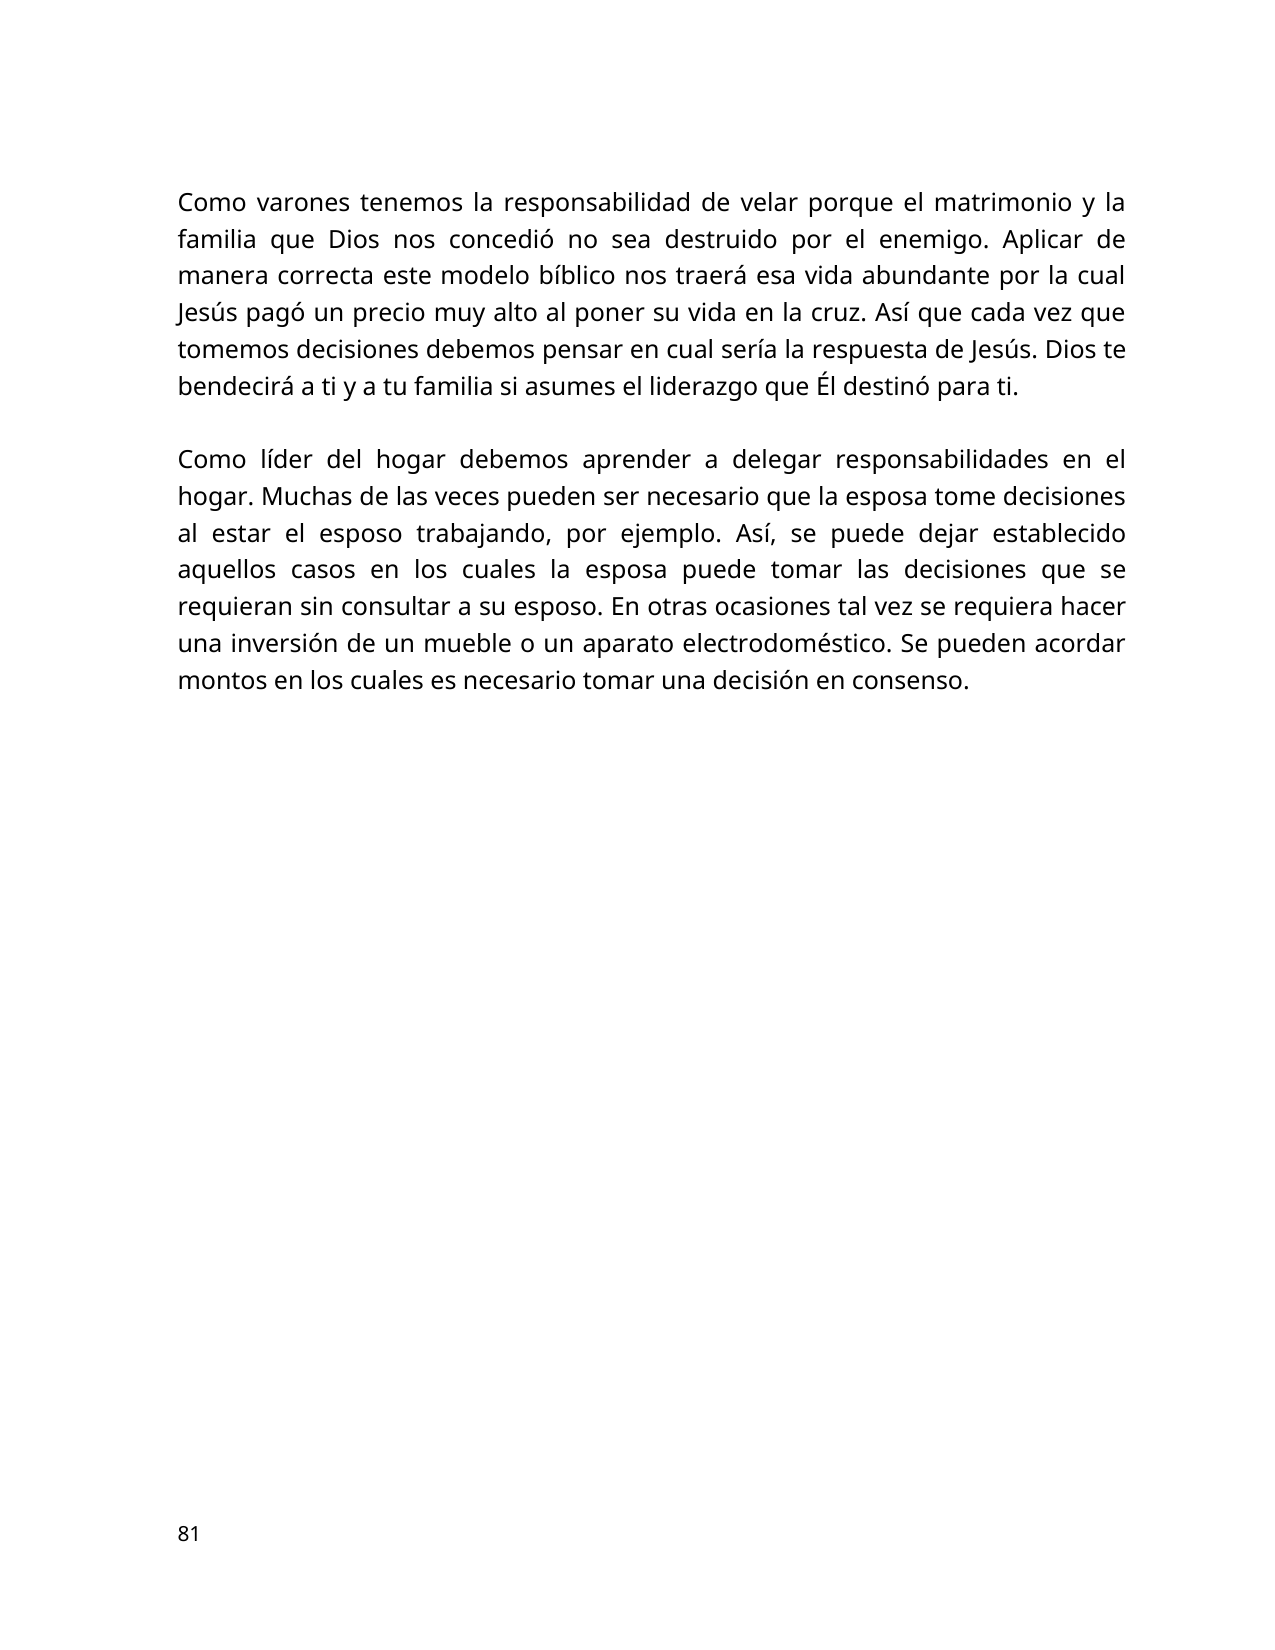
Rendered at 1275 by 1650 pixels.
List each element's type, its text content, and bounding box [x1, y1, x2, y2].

text Como varones tenemos la responsabilidad de velar porque el matrimonio y la familia que Dios nos concedió no sea destruido por el enemigo. Aplicar de manera correcta este modelo bíblico nos traerá esa vida abundante por la cual Jesús pagó un precio muy alto al poner su vida en la cruz. Así que cada vez que tomemos decisiones debemos pensar en cual sería la respuesta de Jesús. Dios te bendecirá a ti y a tu familia si asumes el liderazgo que Él destinó para ti. [177, 184, 1127, 402]
text Como líder del hogar debemos aprender a delegar responsabilidades en el hogar. Muchas de las veces pueden ser necesario que la esposa tome decisiones al estar el esposo trabajando, por ejemplo. Así, se puede dejar establecido aquellos casos en los cuales la esposa puede tomar las decisiones que se requieran sin consultar a su esposo. En otras ocasiones tal vez se requiera hacer una inversión de un mueble o un aparato electrodoméstico. Se pueden acordar montos en los cuales es necesario tomar una decisión en consenso. [177, 442, 1127, 697]
